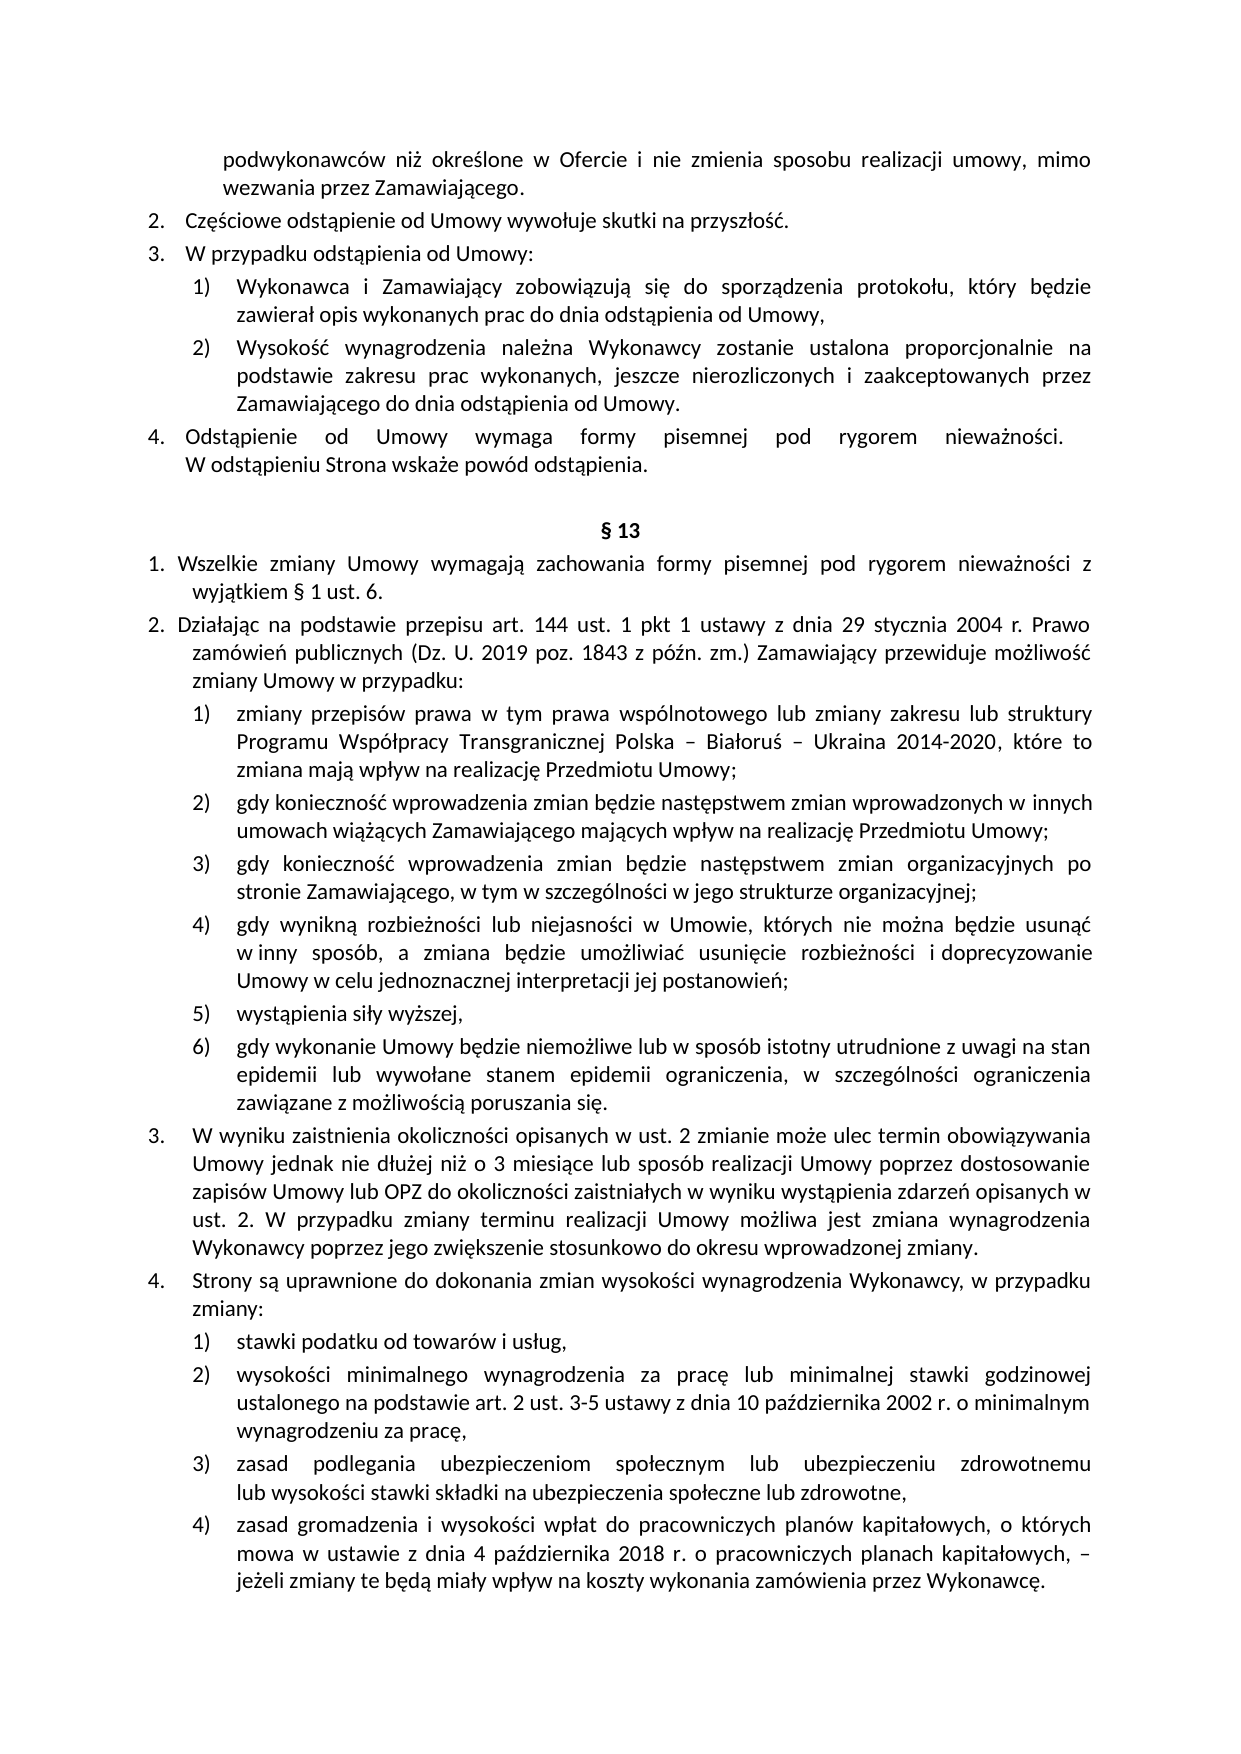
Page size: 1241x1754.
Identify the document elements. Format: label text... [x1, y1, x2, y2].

list gdy konieczność wprowadzenia zmian będzie następstwem zmian wprowadzonych w innych umowach wiążących Zamawiającego mających wpływ na realizację Przedmiotu Umowy; [192, 788, 1093, 844]
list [185, 145, 1093, 201]
list zmiany przepisów prawa w tym prawa wspólnotowego lub zmiany zakresu lub struktury Programu Współpracy Transgranicznej Polska – Białoruś – Ukraina 2014-2020, które to zmiana mają wpływ na realizację Przedmiotu Umowy; [192, 699, 1093, 783]
text § 13 [148, 516, 1093, 544]
list Działając na podstawie przepisu art. 144 ust. 1 pkt 1 ustawy z dnia 29 stycznia 2004 r. Prawo zamówień publicznych (Dz. U. 2019 poz. 1843 z późn. zm.) Zamawiający przewiduje możliwość zmiany Umowy w przypadku: [148, 610, 1093, 694]
list W przypadku odstąpienia od Umowy: [148, 239, 1093, 267]
list Wszelkie zmiany Umowy wymagają zachowania formy pisemnej pod rygorem nieważności z wyjątkiem § 1 ust. 6. [148, 549, 1093, 605]
list zasad podlegania ubezpieczeniom społecznym lub ubezpieczeniu zdrowotnemu lub wysokości stawki składki na ubezpieczenia społeczne lub zdrowotne, [192, 1449, 1093, 1506]
list zasad gromadzenia i wysokości wpłat do pracowniczych planów kapitałowych, o których mowa w ustawie z dnia 4 października 2018 r. o pracowniczych planach kapitałowych, – jeżeli zmiany te będą miały wpływ na koszty wykonania zamówienia przez Wykonawcę. [192, 1511, 1093, 1595]
list stawki podatku od towarów i usług, [192, 1327, 1093, 1356]
list gdy wynikną rozbieżności lub niejasności w Umowie, których nie można będzie usunąć w inny sposób, a zmiana będzie umożliwiać usunięcie rozbieżności i doprecyzowanie Umowy w celu jednoznacznej interpretacji jej postanowień; [192, 910, 1093, 994]
list wystąpienia siły wyższej, [192, 999, 1093, 1027]
list Strony są uprawnione do dokonania zmian wysokości wynagrodzenia Wykonawcy, w przypadku zmiany: [148, 1266, 1093, 1322]
list gdy konieczność wprowadzenia zmian będzie następstwem zmian organizacyjnych po stronie Zamawiającego, w tym w szczególności w jego strukturze organizacyjnej; [192, 849, 1093, 905]
list Wykonawca i Zamawiający zobowiązują się do sporządzenia protokołu, który będzie zawierał opis wykonanych prac do dnia odstąpienia od Umowy, [192, 272, 1093, 328]
list wysokości minimalnego wynagrodzenia za pracę lub minimalnej stawki godzinowej ustalonego na podstawie art. 2 ust. 3-5 ustawy z dnia 10 października 2002 r. o minimalnym wynagrodzeniu za pracę, [192, 1361, 1093, 1444]
list Wysokość wynagrodzenia należna Wykonawcy zostanie ustalona proporcjonalnie na podstawie zakresu prac wykonanych, jeszcze nierozliczonych i zaakceptowanych przez Zamawiającego do dnia odstąpienia od Umowy. [192, 333, 1093, 417]
list Częściowe odstąpienie od Umowy wywołuje skutki na przyszłość. [148, 206, 1093, 234]
list gdy wykonanie Umowy będzie niemożliwe lub w sposób istotny utrudnione z uwagi na stan epidemii lub wywołane stanem epidemii ograniczenia, w szczególności ograniczenia zawiązane z możliwością poruszania się. [192, 1032, 1093, 1116]
list Odstąpienie od Umowy wymaga formy pisemnej pod rygorem nieważności. W odstąpieniu Strona wskaże powód odstąpienia. [148, 422, 1093, 478]
list W wyniku zaistnienia okoliczności opisanych w ust. 2 zmianie może ulec termin obowiązywania Umowy jednak nie dłużej niż o 3 miesiące lub sposób realizacji Umowy poprzez dostosowanie zapisów Umowy lub OPZ do okoliczności zaistniałych w wyniku wystąpienia zdarzeń opisanych w ust. 2. W przypadku zmiany terminu realizacji Umowy możliwa jest zmiana wynagrodzenia Wykonawcy poprzez jego zwiększenie stosunkowo do okresu wprowadzonej zmiany. [148, 1121, 1093, 1261]
